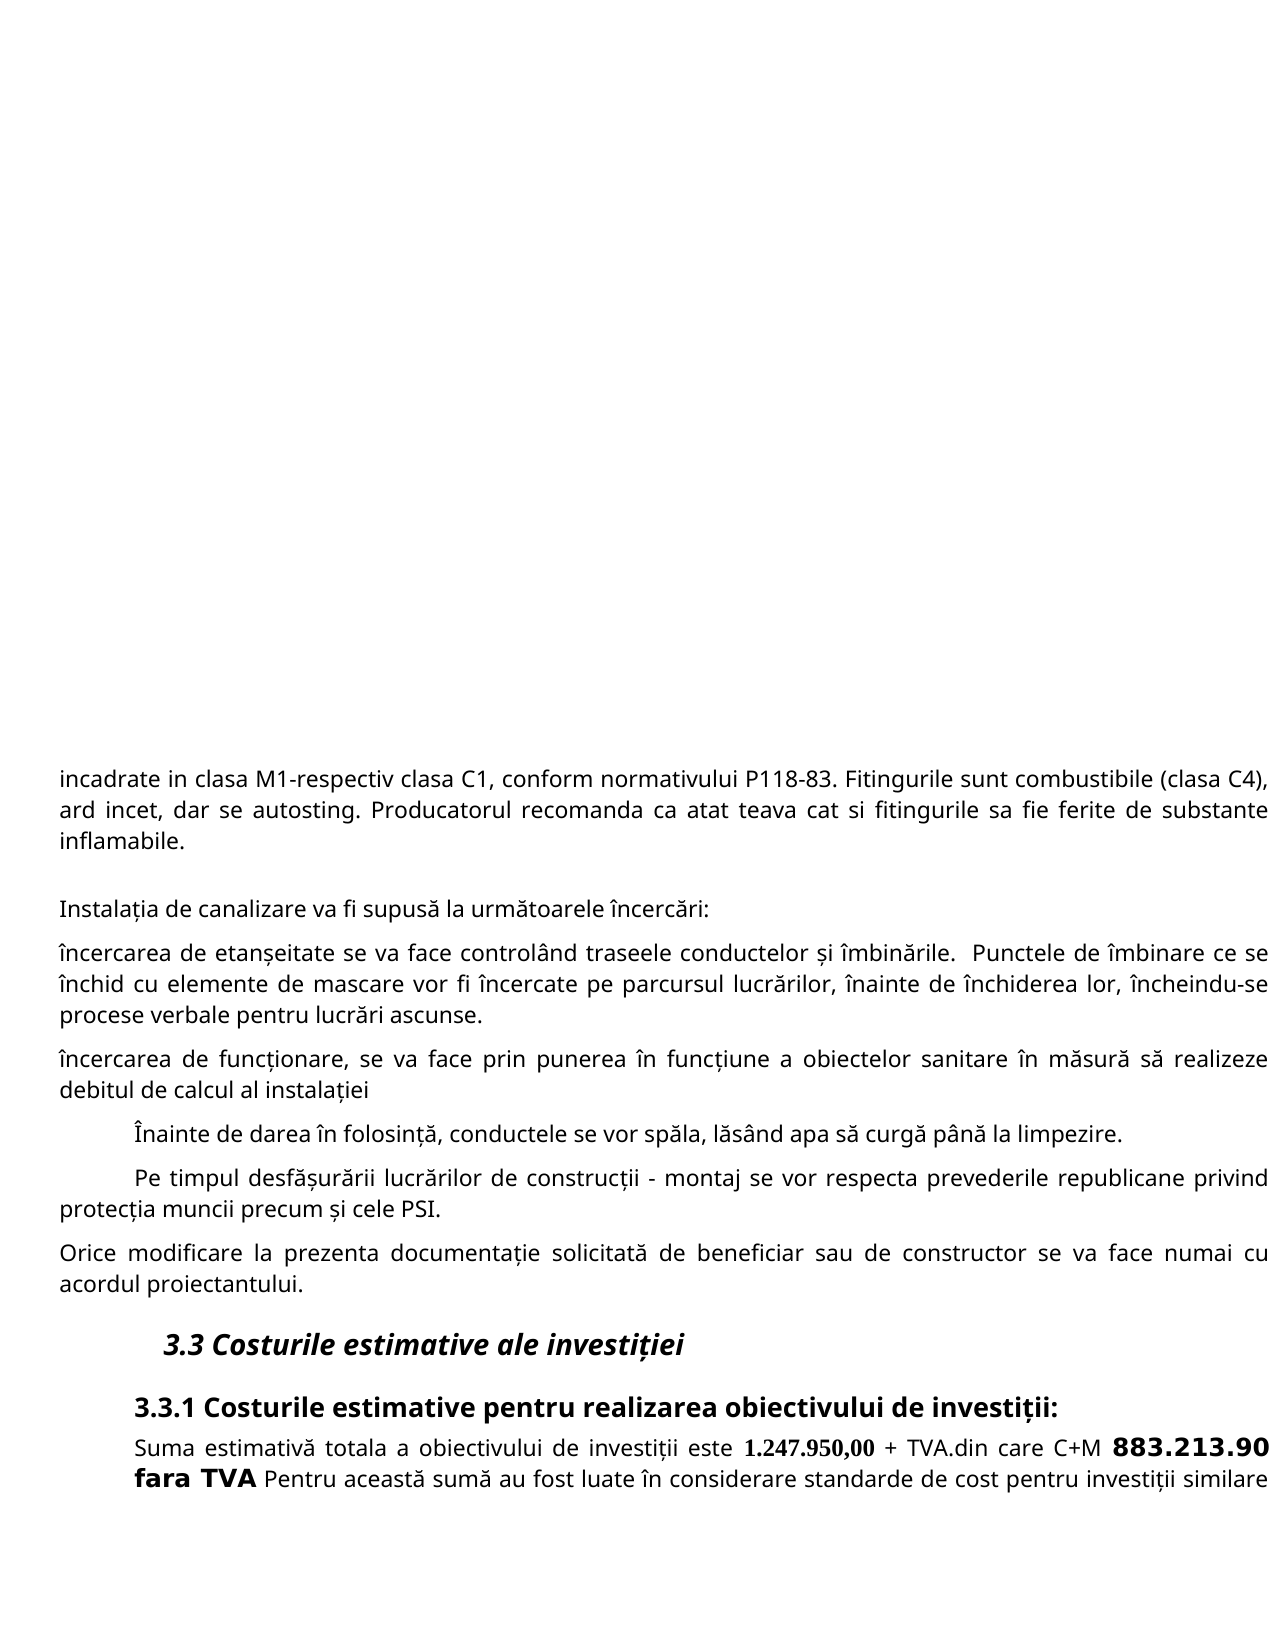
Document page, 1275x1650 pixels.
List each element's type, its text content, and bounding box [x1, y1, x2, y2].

text Înainte de darea în folosinţă, conductele se vor spăla, lăsând apa să curgă până la limpezire. [59, 1118, 1270, 1149]
text Instalaţia de canalizare va fi supusă la următoarele încercări: [59, 893, 1270, 924]
text Pe timpul desfăşurării lucrărilor de construcţii - montaj se vor respecta prevederile republicane privind protecţia muncii precum şi cele PSI. [59, 1162, 1270, 1224]
text încercarea de etanşeitate se va face controlând traseele conductelor şi îmbinările. Punctele de îmbinare ce se închid cu elemente de mascare vor fi încercate pe parcursul lucrărilor, înainte de închiderea lor, încheindu-se procese verbale pentru lucrări ascunse. [59, 937, 1270, 1030]
subtitle 3.3 Costurile estimative ale investiției [163, 1324, 1270, 1364]
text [134, 1432, 1270, 1494]
text incadrate in clasa M1-respectiv clasa C1, conform normativului P118-83. Fitingurile sunt combustibile (clasa C4), ard incet, dar se autosting. Producatorul recomanda ca atat teava cat si fitingurile sa fie ferite de substante inflamabile. [59, 762, 1270, 880]
text încercarea de funcţionare, se va face prin punerea în funcţiune a obiectelor sanitare în măsură să realizeze debitul de calcul al instalaţiei [59, 1043, 1270, 1105]
subtitle 3.3.1 Costurile estimative pentru realizarea obiectivului de investiții: [134, 1389, 1270, 1426]
text Orice modificare la prezenta documentaţie solicitată de beneficiar sau de constructor se va face numai cu acordul proiectantului. [59, 1237, 1270, 1299]
